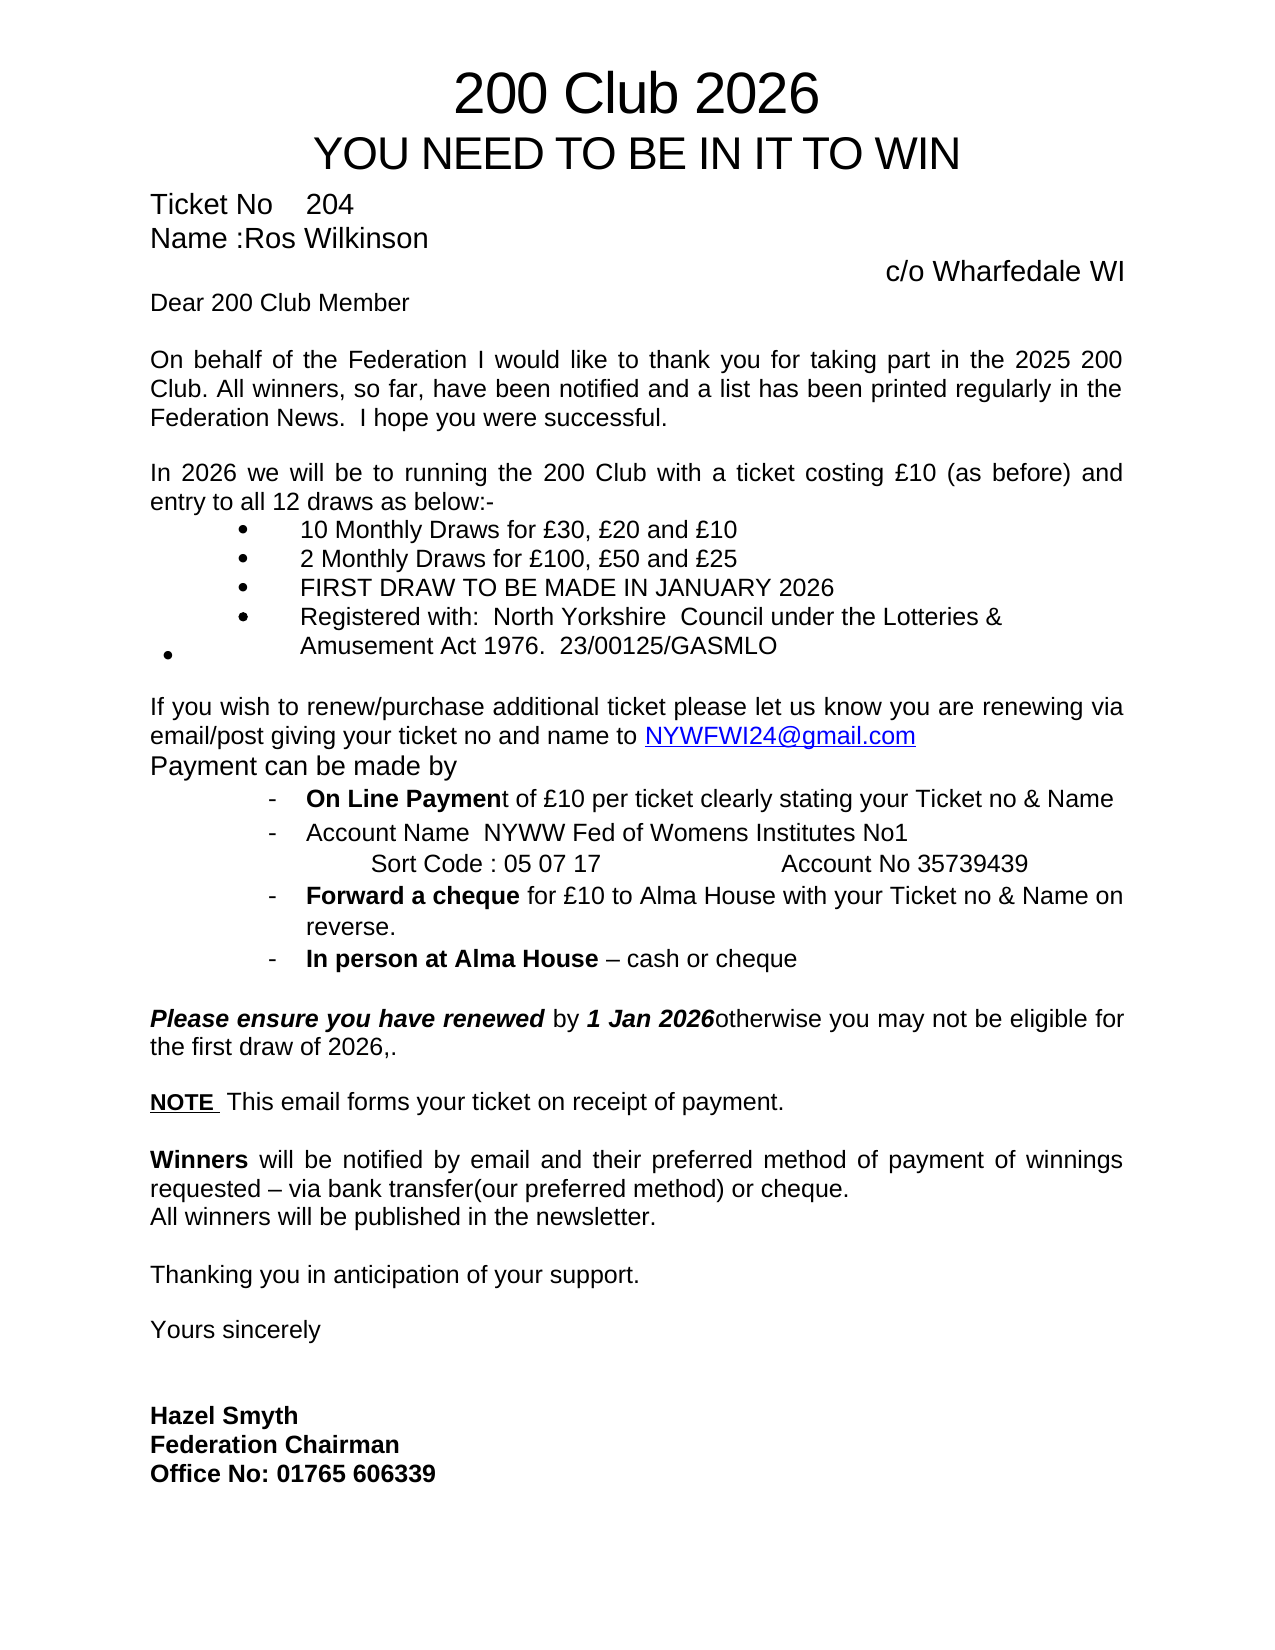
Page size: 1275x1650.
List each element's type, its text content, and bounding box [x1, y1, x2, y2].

text All winners will be published in the newsletter. [150, 1202, 1125, 1231]
list 10 Monthly Draws for £30, £20 and £10 [239, 516, 1125, 544]
text If you wish to renew/purchase additional ticket please let us know you are renewing via email/post giving your ticket no and name to NYWFWI24@gmail.com [150, 692, 1125, 750]
list On Line Payment of £10 per ticket clearly stating your Ticket no & Name [268, 781, 1125, 815]
text NOTE This email forms your ticket on receipt of payment. [150, 1087, 1125, 1116]
title 200 Club 2026 [150, 59, 1125, 126]
text Sort Code : 05 07 17 Account No 35739439 [225, 849, 1125, 878]
text Hazel Smyth [150, 1401, 1125, 1430]
text Ticket No 204 [150, 187, 1125, 221]
text Winners will be notified by email and their preferred method of payment of winnings requested – via bank transfer(our preferred method) or cheque. [150, 1145, 1125, 1202]
text Yours sincerely [150, 1315, 1125, 1344]
text Thanking you in anticipation of your support. [150, 1260, 1125, 1289]
text Payment can be made by [150, 750, 1125, 781]
text Office No: 01765 606339 [150, 1459, 1125, 1487]
list 2 Monthly Draws for £100, £50 and £25 [239, 544, 1125, 573]
text Please ensure you have renewed by 1 Jan 2026otherwise you may not be eligible for the first draw of 2026,. [150, 1003, 1125, 1061]
list Forward a cheque for £10 to Alma House with your Ticket no & Name on reverse. [268, 878, 1125, 941]
text Name :Ros Wilkinson [150, 221, 1125, 254]
list In person at Alma House – cash or cheque [268, 941, 1125, 975]
text In 2026 we will be to running the 200 Club with a ticket costing £10 (as before) and entry to all 12 draws as below:- [150, 458, 1125, 516]
list FIRST DRAW TO BE MADE IN JANUARY 2026 [239, 573, 1125, 602]
list Account Name NYWW Fed of Womens Institutes No1 [268, 815, 1125, 849]
text On behalf of the Federation I would like to thank you for taking part in the 2025 200 Club. All winners, so far, have been notified and a list has been printed regularly in the Federation News. I hope you were successful. [150, 345, 1125, 432]
list Registered with: North Yorkshire Council under the Lotteries & Amusement Act 1976. 23/00125/GASMLO [239, 602, 1125, 660]
text c/o Wharfedale WI [150, 254, 1125, 288]
title You Need to be in it to Win [150, 126, 1125, 179]
text Federation Chairman [150, 1430, 1125, 1459]
text Dear 200 Club Member [150, 288, 1125, 317]
